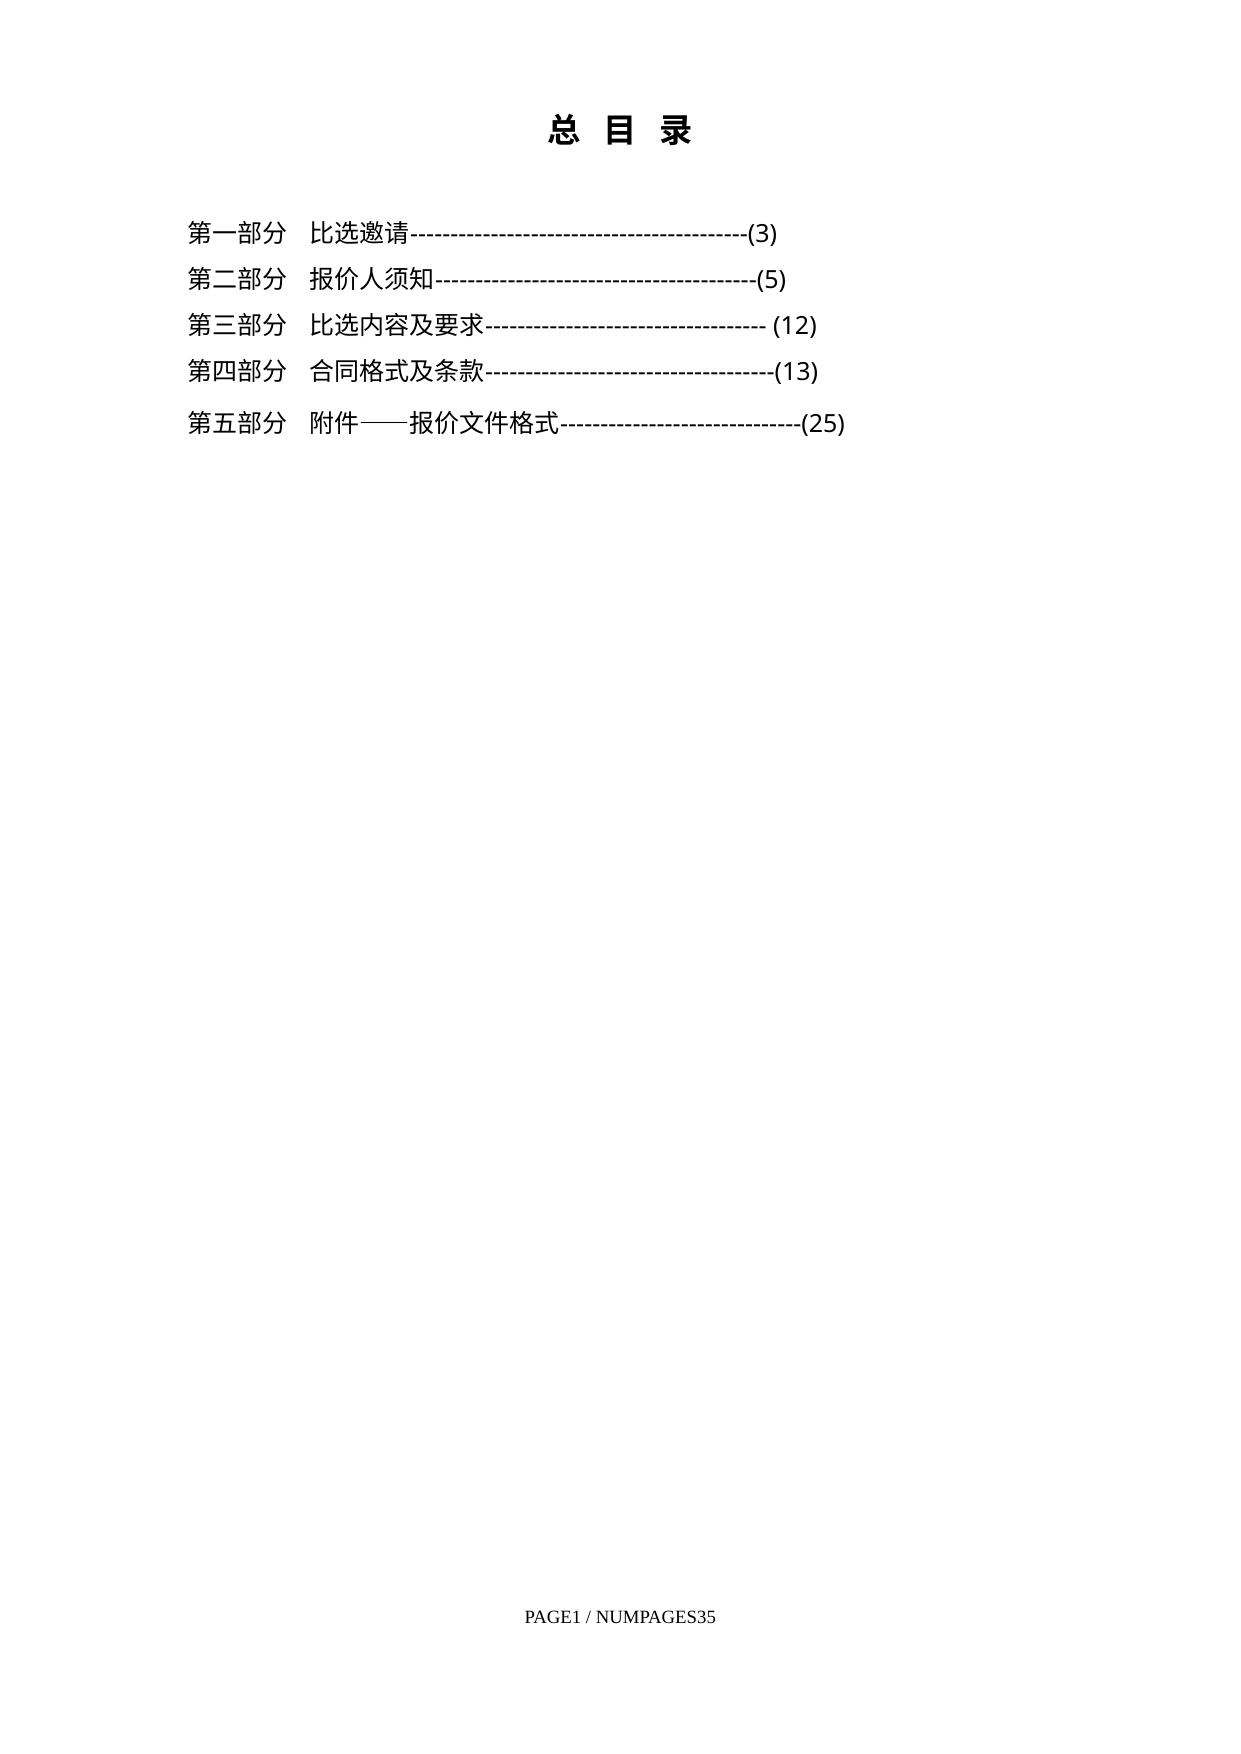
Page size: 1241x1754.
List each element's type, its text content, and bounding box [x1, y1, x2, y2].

text 总 目 录 [187, 95, 1053, 160]
text 第五部分 附件——报价文件格式------------------------------(25) [187, 389, 1053, 454]
text 第三部分 比选内容及要求----------------------------------- (12) [187, 298, 1053, 344]
text 第二部分 报价人须知----------------------------------------(5) [187, 252, 1053, 298]
text 第四部分 合同格式及条款------------------------------------(13) [187, 344, 1053, 389]
text 第一部分 比选邀请------------------------------------------(3) [187, 206, 1053, 252]
